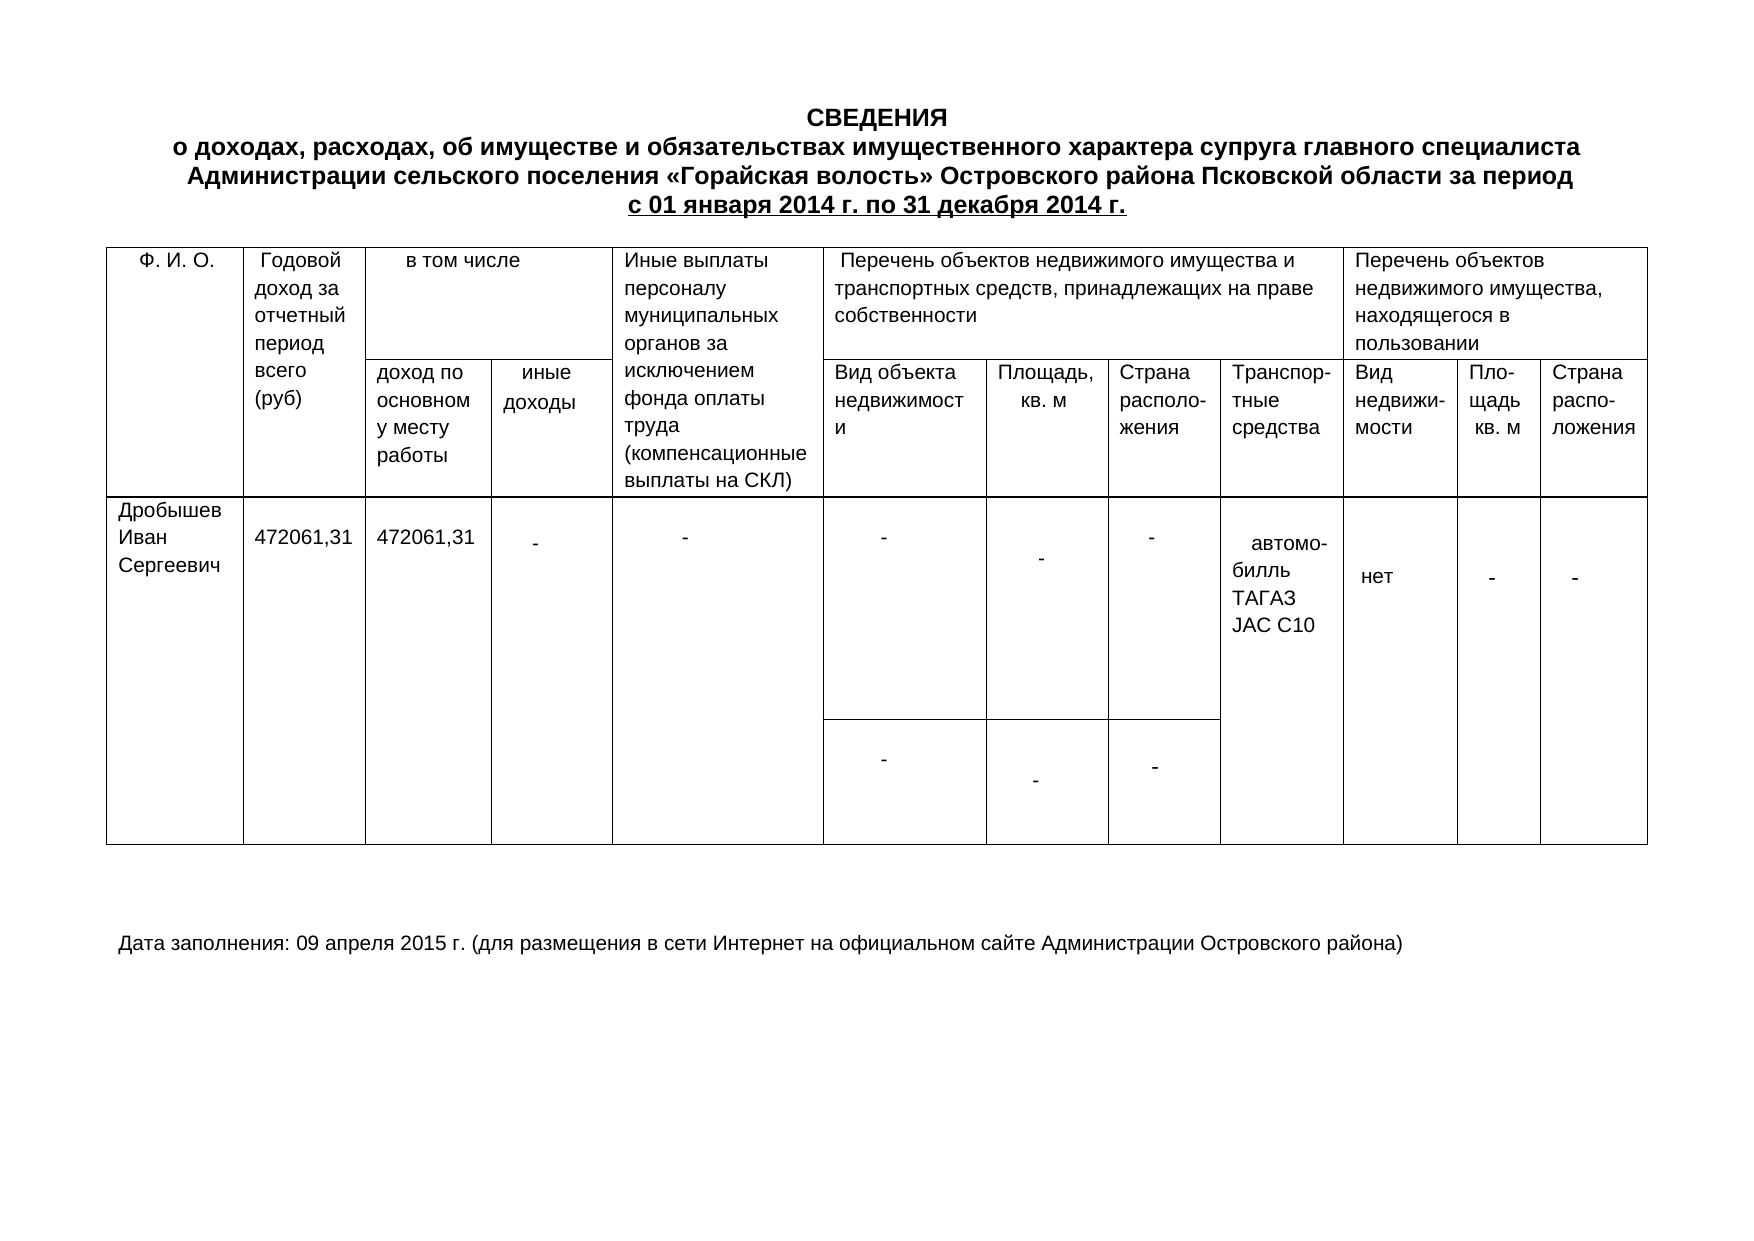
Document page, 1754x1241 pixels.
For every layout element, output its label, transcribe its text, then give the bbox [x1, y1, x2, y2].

table_cell Дробышев Иван Сергеевич [107, 498, 243, 844]
table_header Ф. И. О. [107, 248, 243, 496]
text Администрации сельского поселения «Горайская волость» Островского района Псковской области за период [118, 161, 1636, 190]
text с 01 января . по 31 декабря . [118, 190, 1636, 218]
table_cell нет [1344, 498, 1457, 844]
table_cell Площадь, кв. м [987, 360, 1108, 496]
table_cell Страна располо- жения [1109, 360, 1220, 496]
table_cell - [1458, 498, 1540, 844]
table_cell - [1109, 498, 1220, 718]
table_header в том числе [366, 248, 612, 359]
text СВЕДЕНИЯ [118, 103, 1636, 132]
table_cell Вид недвижи- мости [1344, 360, 1457, 496]
table_header Годовой доход за отчетный период всего (руб) [244, 248, 365, 496]
text Дата заполнения: 09 апреля 2015 г. (для размещения в сети Интернет на официальном сайте Администрации Островского района) [118, 931, 1636, 955]
text о доходах, расходах, об имуществе и обязательствах имущественного характера супруга главного специалиста [118, 132, 1636, 161]
table_header Перечень объектов недвижимого имущества, находящегося в пользовании [1344, 248, 1647, 359]
table_cell - [1109, 720, 1220, 844]
table_cell - [987, 720, 1108, 844]
table_cell иные доходы [492, 360, 612, 496]
table_cell - [492, 498, 612, 844]
table_cell - [824, 498, 986, 718]
table_cell Страна распо- ложения [1541, 360, 1647, 496]
table_cell - [824, 720, 986, 844]
table_cell Транспор- тные средства [1221, 360, 1343, 496]
table_cell Пло- щадь кв. м [1458, 360, 1540, 496]
table_cell автомо- билль ТАГАЗ JAC C10 [1221, 498, 1343, 844]
table_cell доход по основному месту работы [366, 360, 491, 496]
table_cell 472061,31 [244, 498, 365, 844]
table_cell - [987, 498, 1108, 718]
table_header Перечень объектов недвижимого имущества и транспортных средств, принадлежащих на праве собственности [824, 248, 1343, 359]
table_header Иные выплаты персоналу муниципальных органов за исключением фонда оплаты труда (компенсационные выплаты на СКЛ) [613, 248, 823, 496]
table_cell 472061,31 [366, 498, 491, 844]
table_cell - [613, 498, 823, 844]
table_cell - [1541, 498, 1647, 844]
table_cell Вид объекта недвижимости [824, 360, 986, 496]
